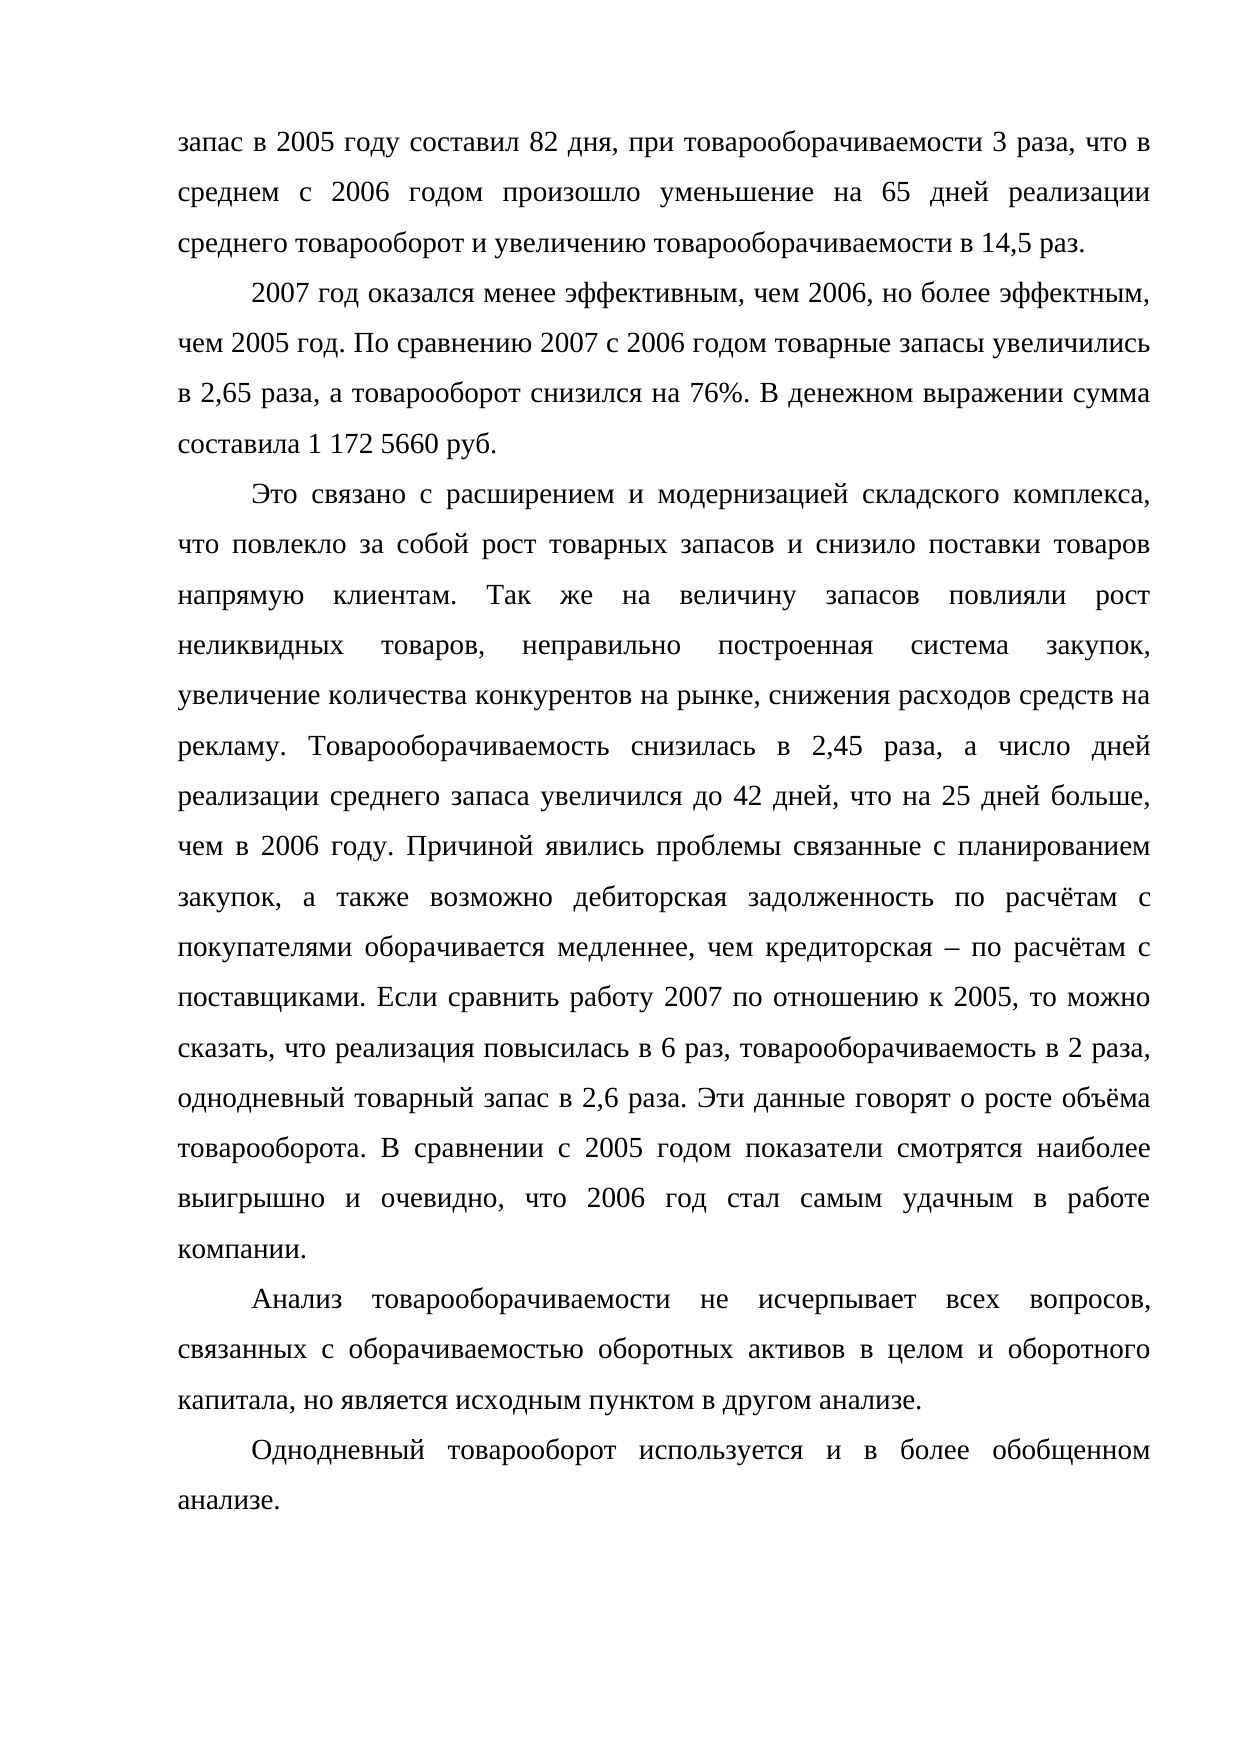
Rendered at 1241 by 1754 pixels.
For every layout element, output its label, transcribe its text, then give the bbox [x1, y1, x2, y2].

text Однодневный товарооборот используется и в более обобщенном анализе. [177, 1432, 1152, 1516]
text Анализ товарооборачиваемости не исчерпывает всех вопросов, связанных с оборачиваемостью оборотных активов в целом и оборотного капитала, но является исходным пунктом в другом анализе. [177, 1281, 1152, 1415]
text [177, 124, 1152, 258]
text 2007 год оказался менее эффективным, чем 2006, но более эффектным, чем 2005 год. По сравнению 2007 с 2006 годом товарные запасы увеличились в 2,65 раза, а товарооборот снизился на 76%. В денежном выражении сумма составила 1 172 5660 руб. [177, 275, 1152, 459]
text Это связано с расширением и модернизацией складского комплекса, что повлекло за собой рост товарных запасов и снизило поставки товаров напрямую клиентам. Так же на величину запасов повлияли рост неликвидных товаров, неправильно построенная система закупок, увеличение количества конкурентов на рынке, снижения расходов средств на рекламу. Товарооборачиваемость снизилась в 2,45 раза, а число дней реализации среднего запаса увеличился до 42 дней, что на 25 дней больше, чем в 2006 году. Причиной явились проблемы связанные с планированием закупок, а также возможно дебиторская задолженность по расчётам с покупателями оборачивается медленнее, чем кредиторская – по расчётам с поставщиками. Если сравнить работу 2007 по отношению к 2005, то можно сказать, что реализация повысилась в 6 раз, товарооборачиваемость в 2 раза, однодневный товарный запас в 2,6 раза. Эти данные говорят о росте объёма товарооборота. В сравнении с 2005 годом показатели смотрятся наиболее выигрышно и очевидно, что 2006 год стал самым удачным в работе компании. [177, 476, 1152, 1264]
